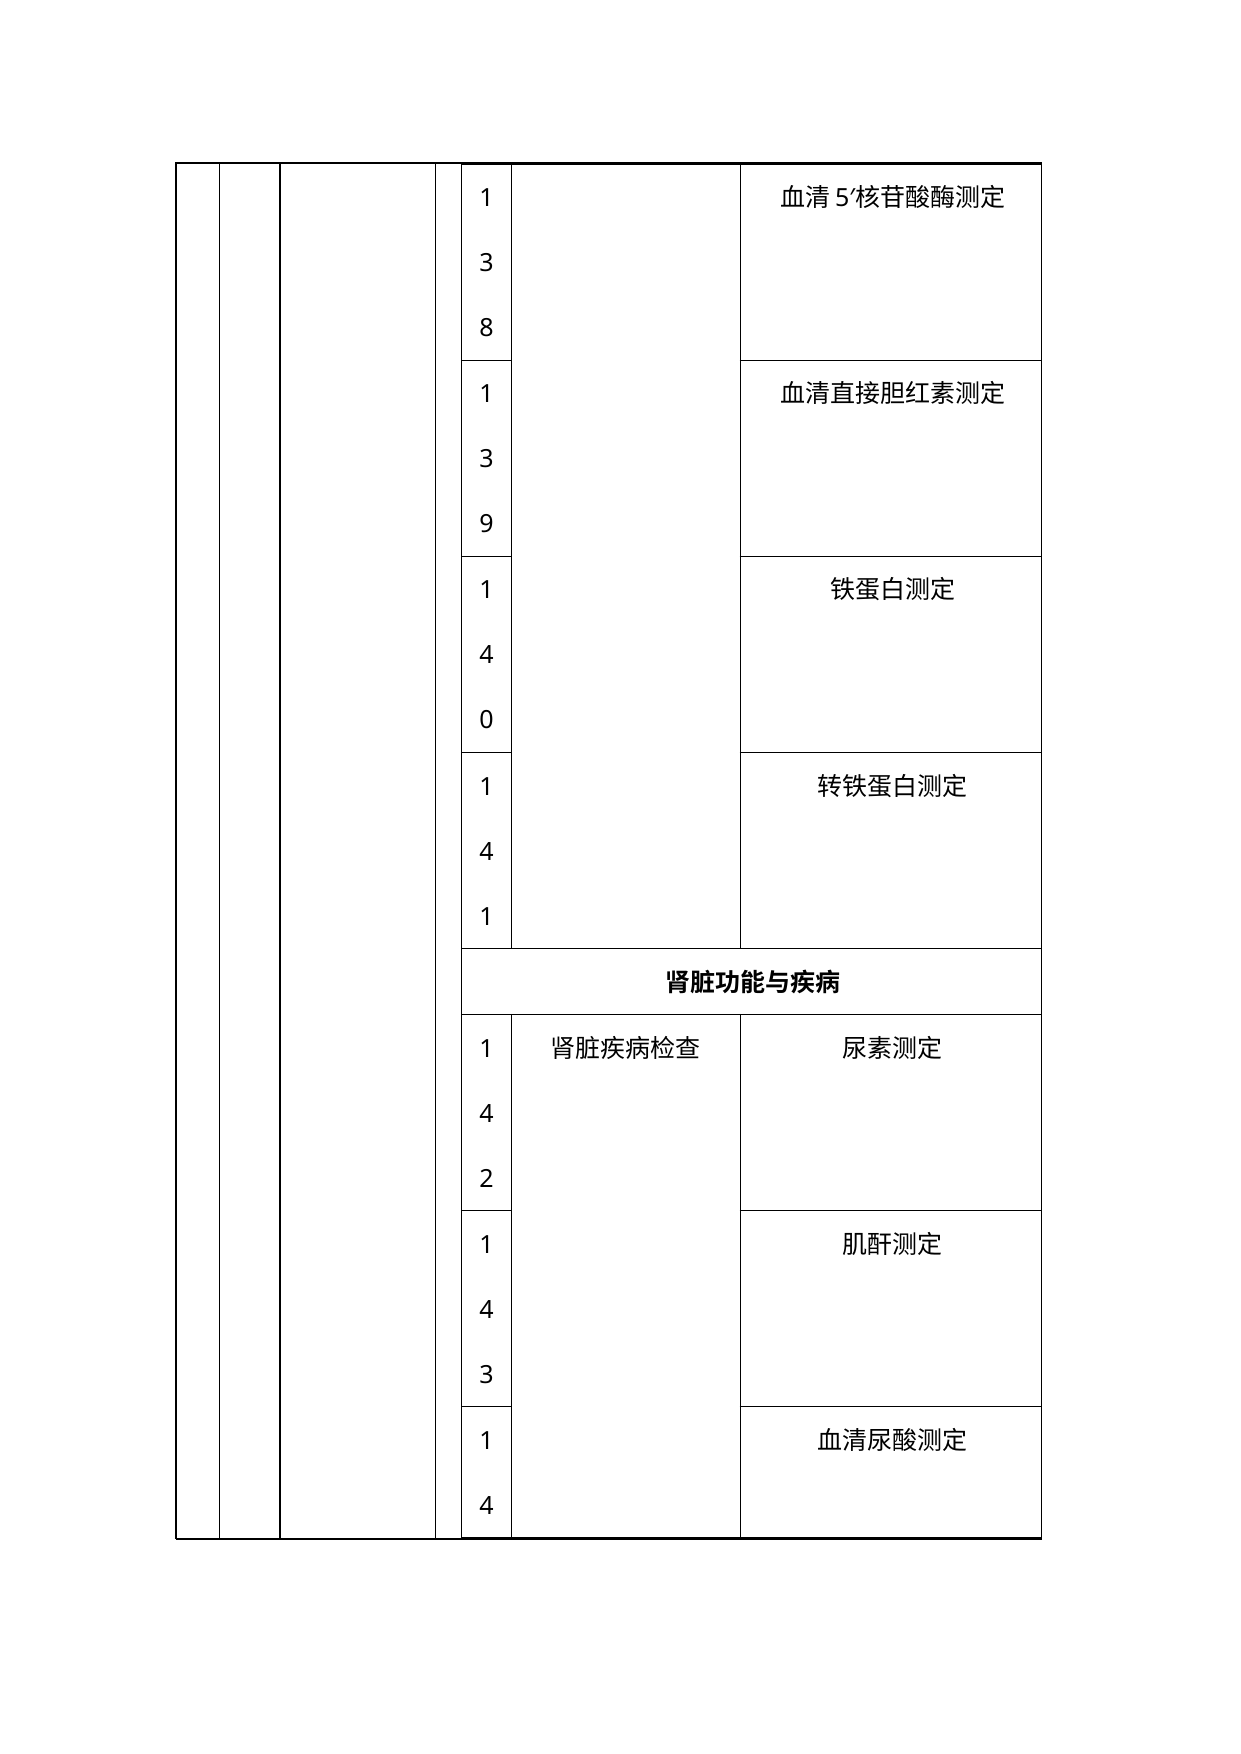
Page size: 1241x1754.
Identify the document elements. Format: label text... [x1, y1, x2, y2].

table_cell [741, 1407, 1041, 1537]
table_cell 1 [177, 164, 219, 1538]
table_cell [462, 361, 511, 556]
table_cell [512, 1015, 740, 1537]
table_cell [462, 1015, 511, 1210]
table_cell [741, 1211, 1041, 1406]
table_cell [512, 165, 740, 948]
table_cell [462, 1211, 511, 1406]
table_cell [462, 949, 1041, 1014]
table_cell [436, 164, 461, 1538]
table_cell [220, 164, 279, 1538]
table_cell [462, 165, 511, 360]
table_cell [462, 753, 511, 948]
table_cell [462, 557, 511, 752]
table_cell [741, 165, 1041, 360]
table_cell [281, 164, 435, 1538]
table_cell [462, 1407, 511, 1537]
